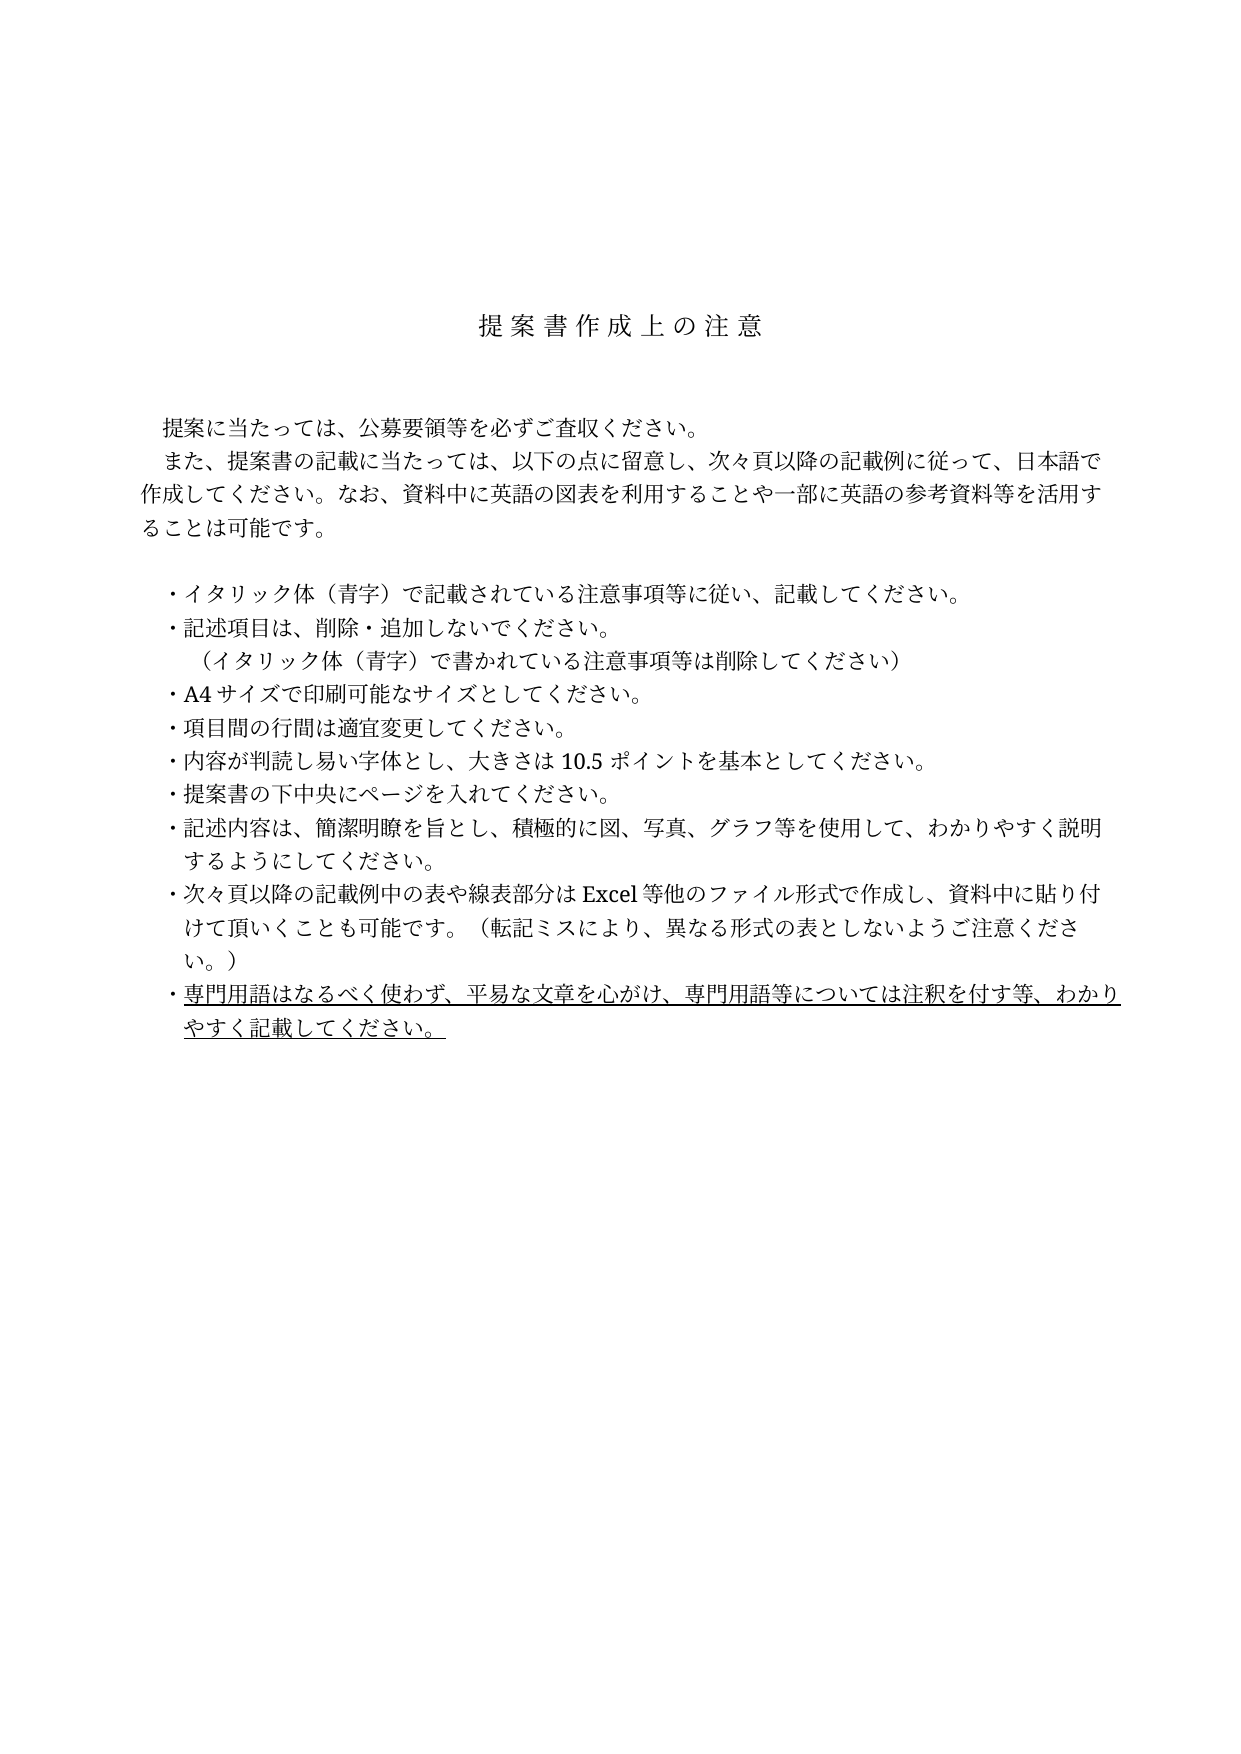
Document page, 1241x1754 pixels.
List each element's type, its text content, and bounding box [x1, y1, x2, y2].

text ・イタリック体（青字）で記載されている注意事項等に従い、記載してください。 [140, 576, 1122, 609]
text また、提案書の記載に当たっては、以下の点に留意し、次々頁以降の記載例に従って、日本語で作成してください。なお、資料中に英語の図表を利用することや一部に英語の参考資料等を活用することは可能です。 [140, 443, 1122, 543]
text ・項目間の行間は適宜変更してください。 [140, 709, 1122, 743]
text ・次々頁以降の記載例中の表や線表部分はExcel等他のファイル形式で作成し、資料中に貼り付けて頂いくことも可能です。（転記ミスにより、異なる形式の表としないようご注意ください。） [162, 876, 1122, 976]
text 提案書作成上の注意 [118, 307, 1122, 343]
text ・記述内容は、簡潔明瞭を旨とし、積極的に図、写真、グラフ等を使用して、わかりやすく説明するようにしてください。 [162, 809, 1122, 876]
text （イタリック体（青字）で書かれている注意事項等は削除してください） [146, 643, 1122, 676]
text 提案に当たっては、公募要領等を必ずご査収ください。 [140, 409, 1122, 443]
text ・A4サイズで印刷可能なサイズとしてください。 [118, 676, 1122, 709]
text ・内容が判読し易い字体とし、大きさは 10.5 ポイントを基本としてください。 [140, 743, 1122, 776]
text ・記述項目は、削除・追加しないでください。 [140, 609, 1122, 643]
text ・提案書の下中央にページを入れてください。 [140, 776, 1122, 809]
text ・専門用語はなるべく使わず、平易な文章を心がけ、専門用語等については注釈を付す等、わかりやすく記載してください。 [162, 976, 1122, 1043]
